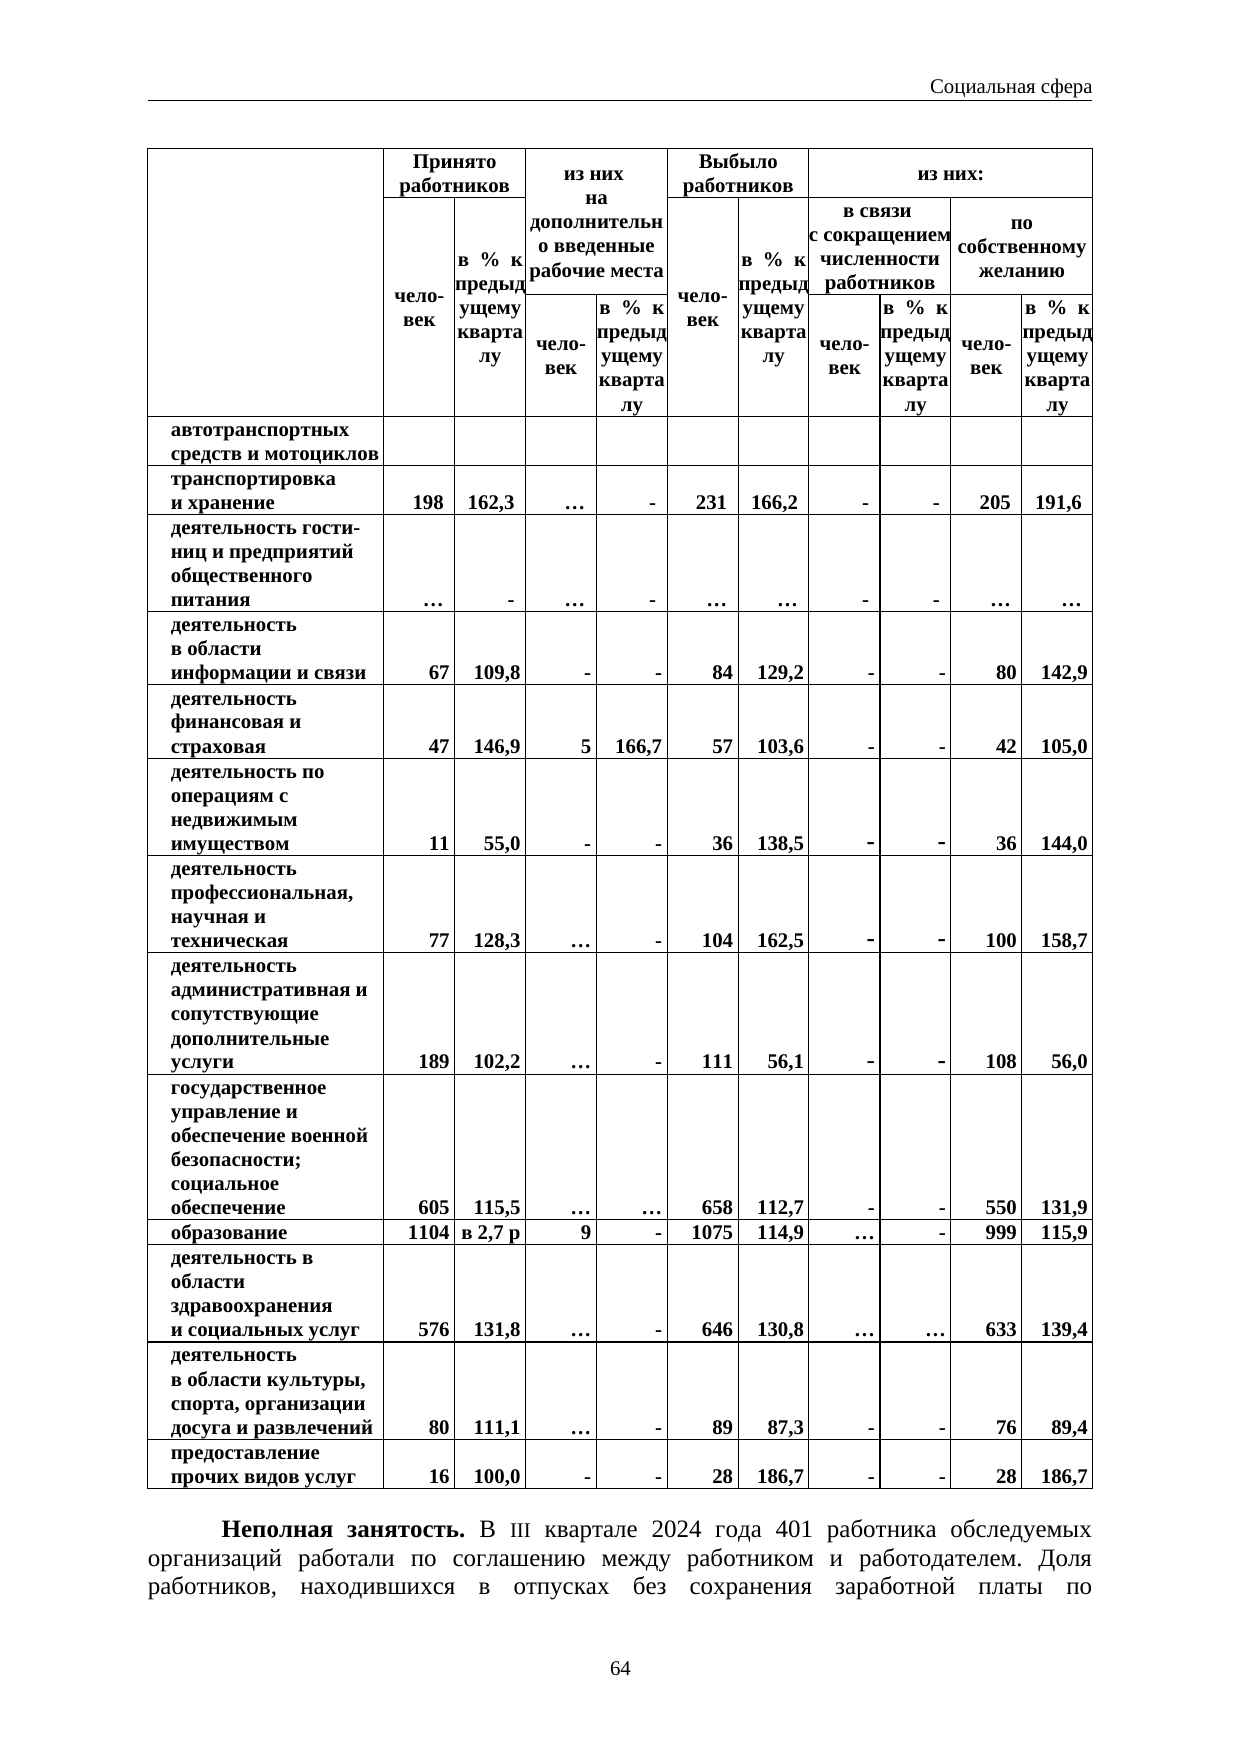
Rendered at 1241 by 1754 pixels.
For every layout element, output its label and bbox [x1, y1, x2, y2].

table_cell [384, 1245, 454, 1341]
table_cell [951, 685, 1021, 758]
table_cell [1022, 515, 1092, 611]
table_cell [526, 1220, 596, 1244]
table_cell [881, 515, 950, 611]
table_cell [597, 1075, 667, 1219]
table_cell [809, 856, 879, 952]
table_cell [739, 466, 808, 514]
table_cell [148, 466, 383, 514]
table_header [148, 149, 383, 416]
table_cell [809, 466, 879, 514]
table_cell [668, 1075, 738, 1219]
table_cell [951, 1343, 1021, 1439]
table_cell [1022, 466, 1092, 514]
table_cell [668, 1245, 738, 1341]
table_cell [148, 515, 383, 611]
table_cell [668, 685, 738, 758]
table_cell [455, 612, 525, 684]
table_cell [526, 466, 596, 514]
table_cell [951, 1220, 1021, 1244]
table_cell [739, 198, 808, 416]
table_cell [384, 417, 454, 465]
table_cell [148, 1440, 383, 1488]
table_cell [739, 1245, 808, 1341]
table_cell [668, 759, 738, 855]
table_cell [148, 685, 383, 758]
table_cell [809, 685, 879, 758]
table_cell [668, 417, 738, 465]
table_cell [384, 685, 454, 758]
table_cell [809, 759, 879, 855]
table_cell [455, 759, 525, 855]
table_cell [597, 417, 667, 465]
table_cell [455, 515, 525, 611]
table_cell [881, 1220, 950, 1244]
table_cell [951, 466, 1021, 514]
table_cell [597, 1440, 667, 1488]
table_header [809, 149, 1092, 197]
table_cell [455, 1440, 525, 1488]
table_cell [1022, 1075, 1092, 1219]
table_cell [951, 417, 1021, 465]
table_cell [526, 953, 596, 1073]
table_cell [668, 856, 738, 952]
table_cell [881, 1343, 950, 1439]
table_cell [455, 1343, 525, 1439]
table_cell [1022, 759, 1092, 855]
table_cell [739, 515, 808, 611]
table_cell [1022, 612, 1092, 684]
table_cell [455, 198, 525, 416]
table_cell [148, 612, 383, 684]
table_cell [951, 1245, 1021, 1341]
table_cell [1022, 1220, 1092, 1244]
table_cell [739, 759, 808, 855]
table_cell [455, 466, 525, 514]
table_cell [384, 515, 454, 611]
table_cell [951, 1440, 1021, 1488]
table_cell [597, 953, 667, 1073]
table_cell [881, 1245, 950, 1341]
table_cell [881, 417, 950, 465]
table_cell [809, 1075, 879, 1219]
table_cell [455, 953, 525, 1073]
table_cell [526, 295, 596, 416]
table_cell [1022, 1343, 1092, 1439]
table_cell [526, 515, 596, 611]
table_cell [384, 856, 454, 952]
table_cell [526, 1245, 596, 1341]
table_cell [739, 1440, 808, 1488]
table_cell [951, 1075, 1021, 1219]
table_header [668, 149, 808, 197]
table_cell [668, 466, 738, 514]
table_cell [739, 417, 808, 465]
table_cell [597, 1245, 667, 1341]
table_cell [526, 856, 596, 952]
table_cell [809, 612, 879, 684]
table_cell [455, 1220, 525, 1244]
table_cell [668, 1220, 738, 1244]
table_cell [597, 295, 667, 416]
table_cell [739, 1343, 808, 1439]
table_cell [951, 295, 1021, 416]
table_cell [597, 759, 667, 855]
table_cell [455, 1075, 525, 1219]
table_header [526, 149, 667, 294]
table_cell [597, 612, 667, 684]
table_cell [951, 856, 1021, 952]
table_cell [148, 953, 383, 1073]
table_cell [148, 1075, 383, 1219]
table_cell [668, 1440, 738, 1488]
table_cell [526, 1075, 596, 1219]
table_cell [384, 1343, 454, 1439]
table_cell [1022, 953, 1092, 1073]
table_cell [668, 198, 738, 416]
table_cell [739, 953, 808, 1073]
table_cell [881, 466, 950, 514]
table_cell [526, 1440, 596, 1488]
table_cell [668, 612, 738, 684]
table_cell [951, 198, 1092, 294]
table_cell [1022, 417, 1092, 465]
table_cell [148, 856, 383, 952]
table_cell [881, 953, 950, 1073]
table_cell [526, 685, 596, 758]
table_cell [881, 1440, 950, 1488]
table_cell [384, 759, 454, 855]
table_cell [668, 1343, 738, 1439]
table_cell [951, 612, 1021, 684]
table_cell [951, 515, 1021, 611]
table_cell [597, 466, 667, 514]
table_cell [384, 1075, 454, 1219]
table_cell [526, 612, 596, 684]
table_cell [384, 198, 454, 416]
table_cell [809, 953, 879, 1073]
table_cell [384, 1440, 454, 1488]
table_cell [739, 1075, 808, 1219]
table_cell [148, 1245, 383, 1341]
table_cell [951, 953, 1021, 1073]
text [148, 1514, 1092, 1600]
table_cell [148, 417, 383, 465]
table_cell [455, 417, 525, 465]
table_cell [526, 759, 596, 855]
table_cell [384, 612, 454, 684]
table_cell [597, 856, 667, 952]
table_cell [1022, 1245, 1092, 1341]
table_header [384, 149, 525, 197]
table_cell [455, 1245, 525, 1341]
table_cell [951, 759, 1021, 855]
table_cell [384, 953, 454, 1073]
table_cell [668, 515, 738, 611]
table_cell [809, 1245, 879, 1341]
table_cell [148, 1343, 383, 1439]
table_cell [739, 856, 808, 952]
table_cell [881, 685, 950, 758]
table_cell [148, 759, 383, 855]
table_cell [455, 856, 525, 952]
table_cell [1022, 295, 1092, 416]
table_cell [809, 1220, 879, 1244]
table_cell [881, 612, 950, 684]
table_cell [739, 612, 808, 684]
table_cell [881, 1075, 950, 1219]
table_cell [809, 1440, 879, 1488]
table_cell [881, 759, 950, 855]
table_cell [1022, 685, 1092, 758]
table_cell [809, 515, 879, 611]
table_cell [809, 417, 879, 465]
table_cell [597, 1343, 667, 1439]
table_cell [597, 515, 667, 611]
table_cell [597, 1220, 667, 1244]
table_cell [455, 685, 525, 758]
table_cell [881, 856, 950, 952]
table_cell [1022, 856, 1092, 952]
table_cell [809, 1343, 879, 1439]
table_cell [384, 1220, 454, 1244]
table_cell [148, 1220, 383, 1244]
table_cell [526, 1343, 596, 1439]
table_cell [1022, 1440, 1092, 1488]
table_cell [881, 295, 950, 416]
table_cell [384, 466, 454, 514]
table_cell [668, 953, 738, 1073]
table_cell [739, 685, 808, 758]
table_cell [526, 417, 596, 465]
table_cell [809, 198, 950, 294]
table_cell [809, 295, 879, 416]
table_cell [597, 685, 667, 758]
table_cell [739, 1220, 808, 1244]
